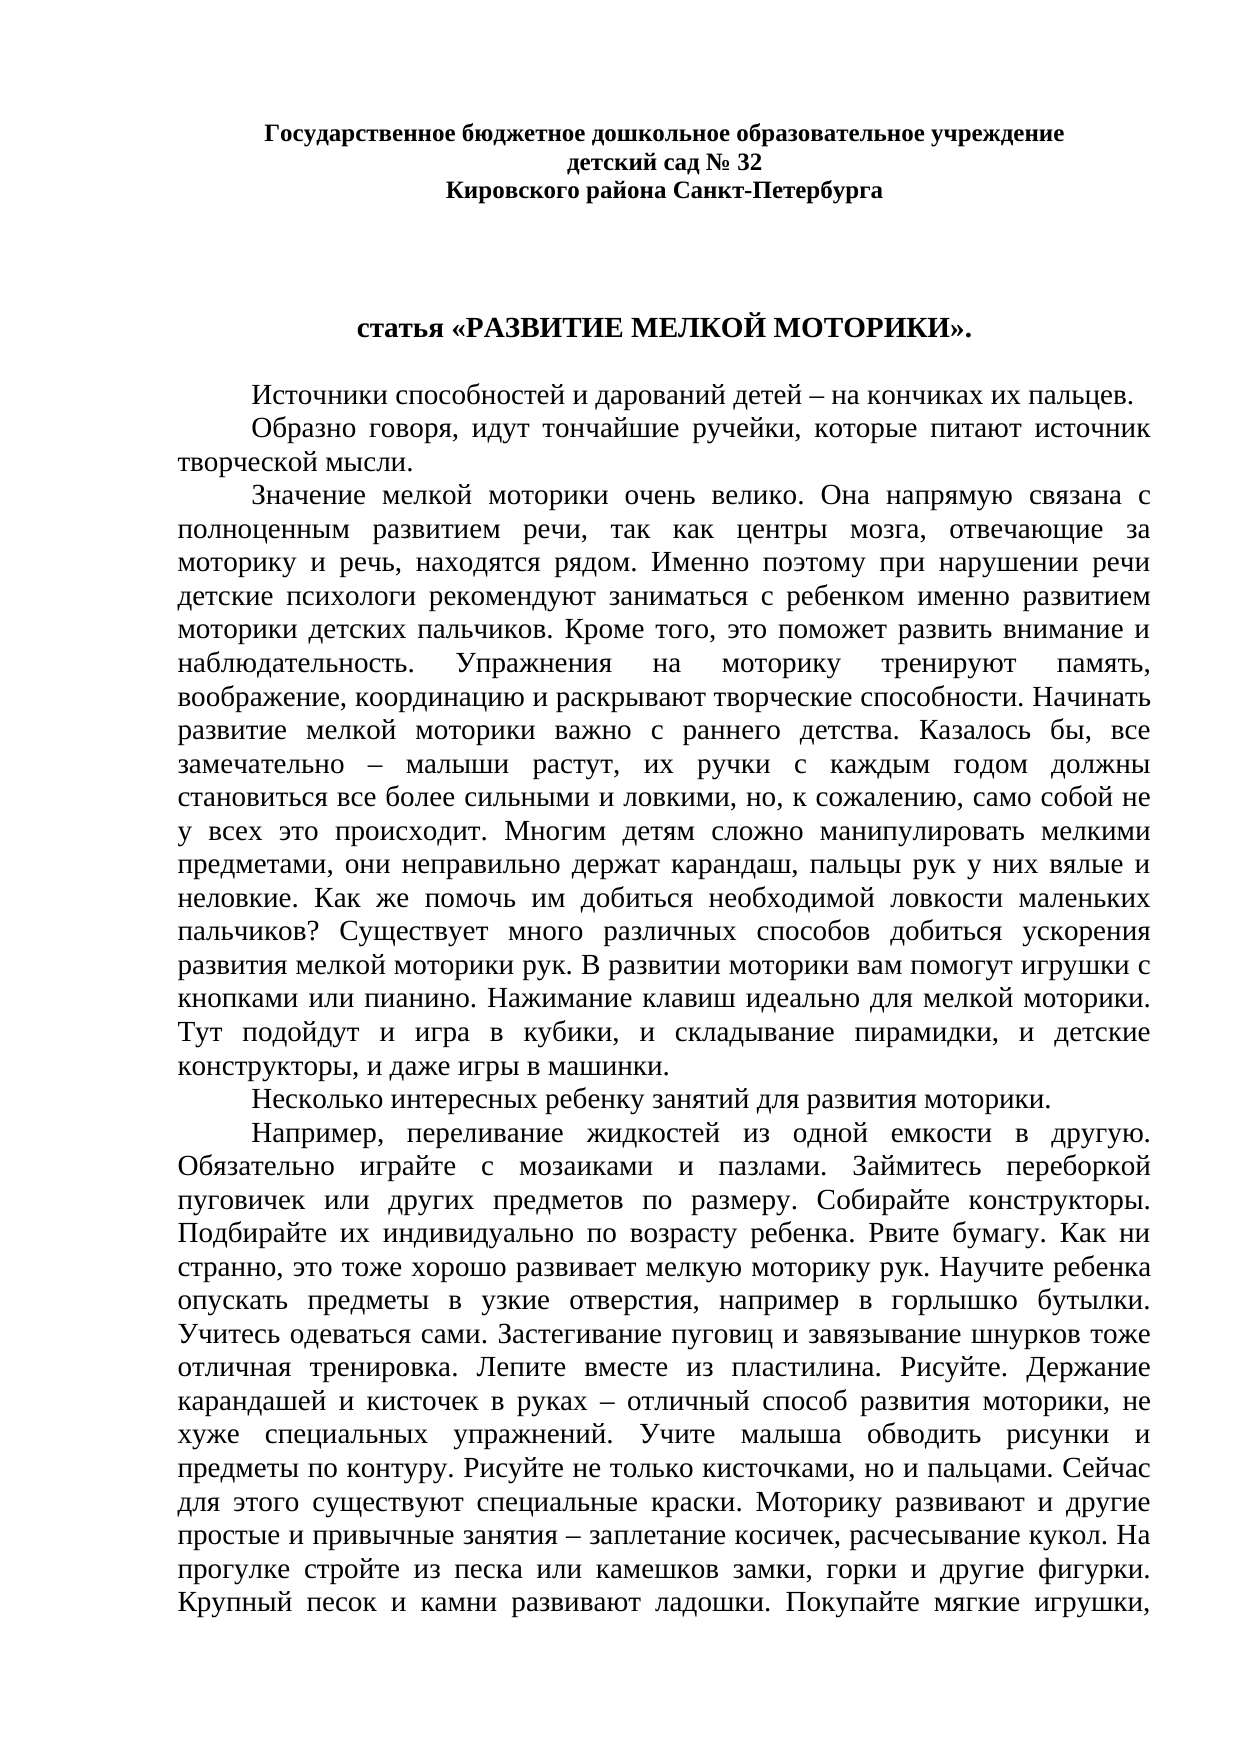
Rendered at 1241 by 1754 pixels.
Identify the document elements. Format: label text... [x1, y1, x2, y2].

text Несколько интересных ребенку занятий для развития моторики. [177, 1081, 1152, 1115]
text Государственное бюджетное дошкольное образовательное учреждение [177, 118, 1152, 147]
text Образно говоря, идут тончайшие ручейки, которые питают источник творческой мысли. [177, 410, 1152, 477]
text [177, 1115, 1152, 1618]
text детский сад № 32 [177, 147, 1152, 176]
text Источники способностей и дарований детей – на кончиках их пальцев. [177, 377, 1152, 410]
text Значение мелкой моторики очень велико. Она напрямую связана с полноценным развитием речи, так как центры мозга, отвечающие за моторику и речь, находятся рядом. Именно поэтому при нарушении речи детские психологи рекомендуют заниматься с ребенком именно развитием моторики детских пальчиков. Кроме того, это поможет развить внимание и наблюдательность. Упражнения на моторику тренируют память, воображение, координацию и раскрывают творческие способности. Начинать развитие мелкой моторики важно с раннего детства. Казалось бы, все замечательно – малыши растут, их ручки с каждым годом должны становиться все более сильными и ловкими, но, к сожалению, само собой не у всех это происходит. Многим детям сложно манипулировать мелкими предметами, они неправильно держат карандаш, пальцы рук у них вялые и неловкие. Как же помочь им добиться необходимой ловкости маленьких пальчиков? Существует много различных способов добиться ускорения развития мелкой моторики рук. В развитии моторики вам помогут игрушки с кнопками или пианино. Нажимание клавиш идеально для мелкой моторики. Тут подойдут и игра в кубики, и складывание пирамидки, и детские конструкторы, и даже игры в машинки. [177, 477, 1152, 1081]
text Кировского района Санкт-Петербурга [177, 176, 1152, 204]
text статья «РАЗВИТИЕ МЕЛКОЙ МОТОРИКИ». [177, 310, 1152, 343]
